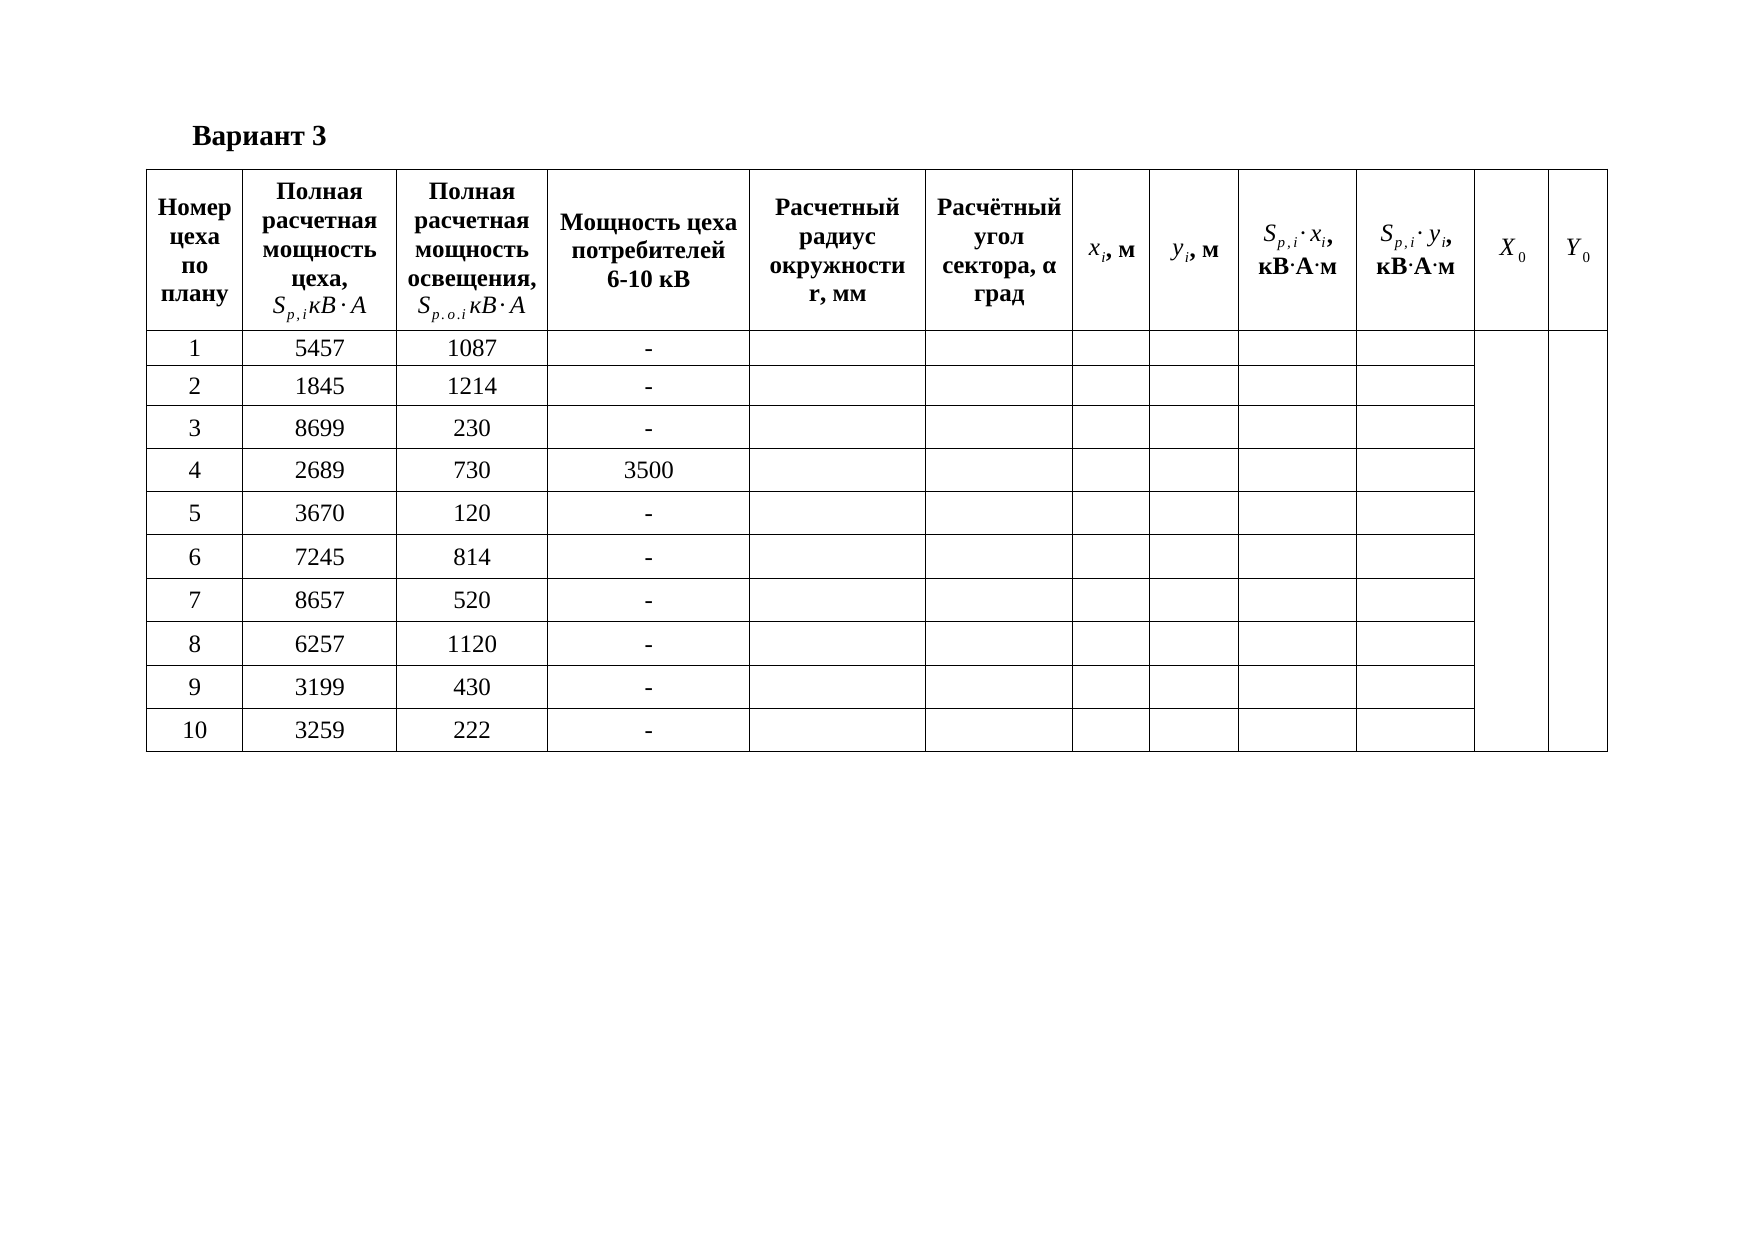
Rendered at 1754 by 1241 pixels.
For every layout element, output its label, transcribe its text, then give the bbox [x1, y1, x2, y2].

table_header Мощность цеха потребителей 6-10 кВ [548, 170, 749, 330]
table_cell [750, 492, 925, 534]
table_cell [926, 406, 1072, 448]
table_cell [750, 535, 925, 578]
table_cell 1214 [397, 366, 547, 405]
table_cell [1073, 406, 1149, 448]
table_cell [1239, 492, 1356, 534]
table_cell - [548, 406, 749, 448]
table_cell [750, 666, 925, 707]
table_cell [1239, 579, 1356, 621]
table_header , кВАм [1357, 170, 1474, 330]
table_cell [1150, 579, 1238, 621]
table_cell [1239, 535, 1356, 578]
table_cell [1073, 366, 1149, 405]
table_cell - [548, 492, 749, 534]
table_cell [1475, 331, 1548, 751]
table_cell [1073, 449, 1149, 491]
table_cell 4 [147, 449, 242, 491]
table_cell [926, 622, 1072, 665]
table_cell [750, 366, 925, 405]
table_cell [1357, 622, 1474, 665]
table_cell [1239, 449, 1356, 491]
table_cell 8699 [243, 406, 396, 448]
table_cell 3 [147, 406, 242, 448]
table_cell 8 [147, 622, 242, 665]
table_cell [926, 331, 1072, 365]
table_cell [1357, 535, 1474, 578]
table_cell [1549, 331, 1607, 751]
table_cell 520 [397, 579, 547, 621]
table_cell 7 [147, 579, 242, 621]
table_cell [1239, 406, 1356, 448]
table_cell [1357, 406, 1474, 448]
table_cell 1845 [243, 366, 396, 405]
table_cell 1 [147, 331, 242, 365]
table_header , м [1150, 170, 1238, 330]
table_cell - [548, 331, 749, 365]
table_cell [1357, 709, 1474, 751]
table_cell 3500 [548, 449, 749, 491]
table_cell 2 [147, 366, 242, 405]
table_cell [926, 366, 1072, 405]
table_cell 9 [147, 666, 242, 707]
table_cell 5457 [243, 331, 396, 365]
table_cell [1073, 331, 1149, 365]
table_header , м [1073, 170, 1149, 330]
table_cell [926, 579, 1072, 621]
table_cell [1150, 709, 1238, 751]
table_cell [1357, 492, 1474, 534]
table_cell - [548, 579, 749, 621]
table_cell - [548, 535, 749, 578]
table_cell - [548, 709, 749, 751]
table_cell [750, 622, 925, 665]
table_cell [1357, 666, 1474, 707]
table_cell [1073, 666, 1149, 707]
table_cell 7245 [243, 535, 396, 578]
table_cell 222 [397, 709, 547, 751]
table_cell [750, 449, 925, 491]
table_cell [1150, 492, 1238, 534]
table_cell 6257 [243, 622, 396, 665]
table_header , кВАм [1239, 170, 1356, 330]
table_header [1475, 170, 1548, 330]
table_header Расчетный радиус окружности r, мм [750, 170, 925, 330]
table_cell [1239, 366, 1356, 405]
table_cell [1357, 331, 1474, 365]
table_cell [1239, 331, 1356, 365]
table_cell 730 [397, 449, 547, 491]
table_cell [926, 666, 1072, 707]
table_cell [1073, 709, 1149, 751]
table_cell [750, 331, 925, 365]
table_cell [926, 449, 1072, 491]
table_header [1549, 170, 1607, 330]
table_header Полная расчетная мощность освещения, [397, 170, 547, 330]
table_cell 814 [397, 535, 547, 578]
table_cell [1150, 666, 1238, 707]
table_cell [926, 535, 1072, 578]
table_cell 1087 [397, 331, 547, 365]
table_cell [1150, 535, 1238, 578]
table_cell - [548, 666, 749, 707]
table_cell 10 [147, 709, 242, 751]
table_cell 8657 [243, 579, 396, 621]
table_cell [750, 406, 925, 448]
table_cell [1239, 709, 1356, 751]
table_cell 6 [147, 535, 242, 578]
text Вариант 3 [118, 118, 1636, 152]
table_cell [1150, 449, 1238, 491]
table_cell 430 [397, 666, 547, 707]
table_cell [750, 579, 925, 621]
table_cell [1073, 579, 1149, 621]
table_cell [1357, 579, 1474, 621]
table_cell [1150, 622, 1238, 665]
table_cell 2689 [243, 449, 396, 491]
table_header Полная расчетная мощность цеха, [243, 170, 396, 330]
table_cell [750, 709, 925, 751]
table_cell [1357, 366, 1474, 405]
table_cell [1150, 331, 1238, 365]
table_header Расчётный угол сектора, α град [926, 170, 1072, 330]
table_cell 3670 [243, 492, 396, 534]
table_cell [1239, 666, 1356, 707]
table_header Номер цеха по плану [147, 170, 242, 330]
table_cell - [548, 622, 749, 665]
table_cell [926, 492, 1072, 534]
table_cell [926, 709, 1072, 751]
table_cell [1357, 449, 1474, 491]
table_cell [1239, 622, 1356, 665]
table_cell [1073, 622, 1149, 665]
table_cell 5 [147, 492, 242, 534]
table_cell [1073, 492, 1149, 534]
table_cell [1073, 535, 1149, 578]
table_cell 3199 [243, 666, 396, 707]
table_cell 120 [397, 492, 547, 534]
table_cell [1150, 406, 1238, 448]
table_cell - [548, 366, 749, 405]
table_cell 3259 [243, 709, 396, 751]
table_cell [1150, 366, 1238, 405]
table_cell 230 [397, 406, 547, 448]
table_cell 1120 [397, 622, 547, 665]
